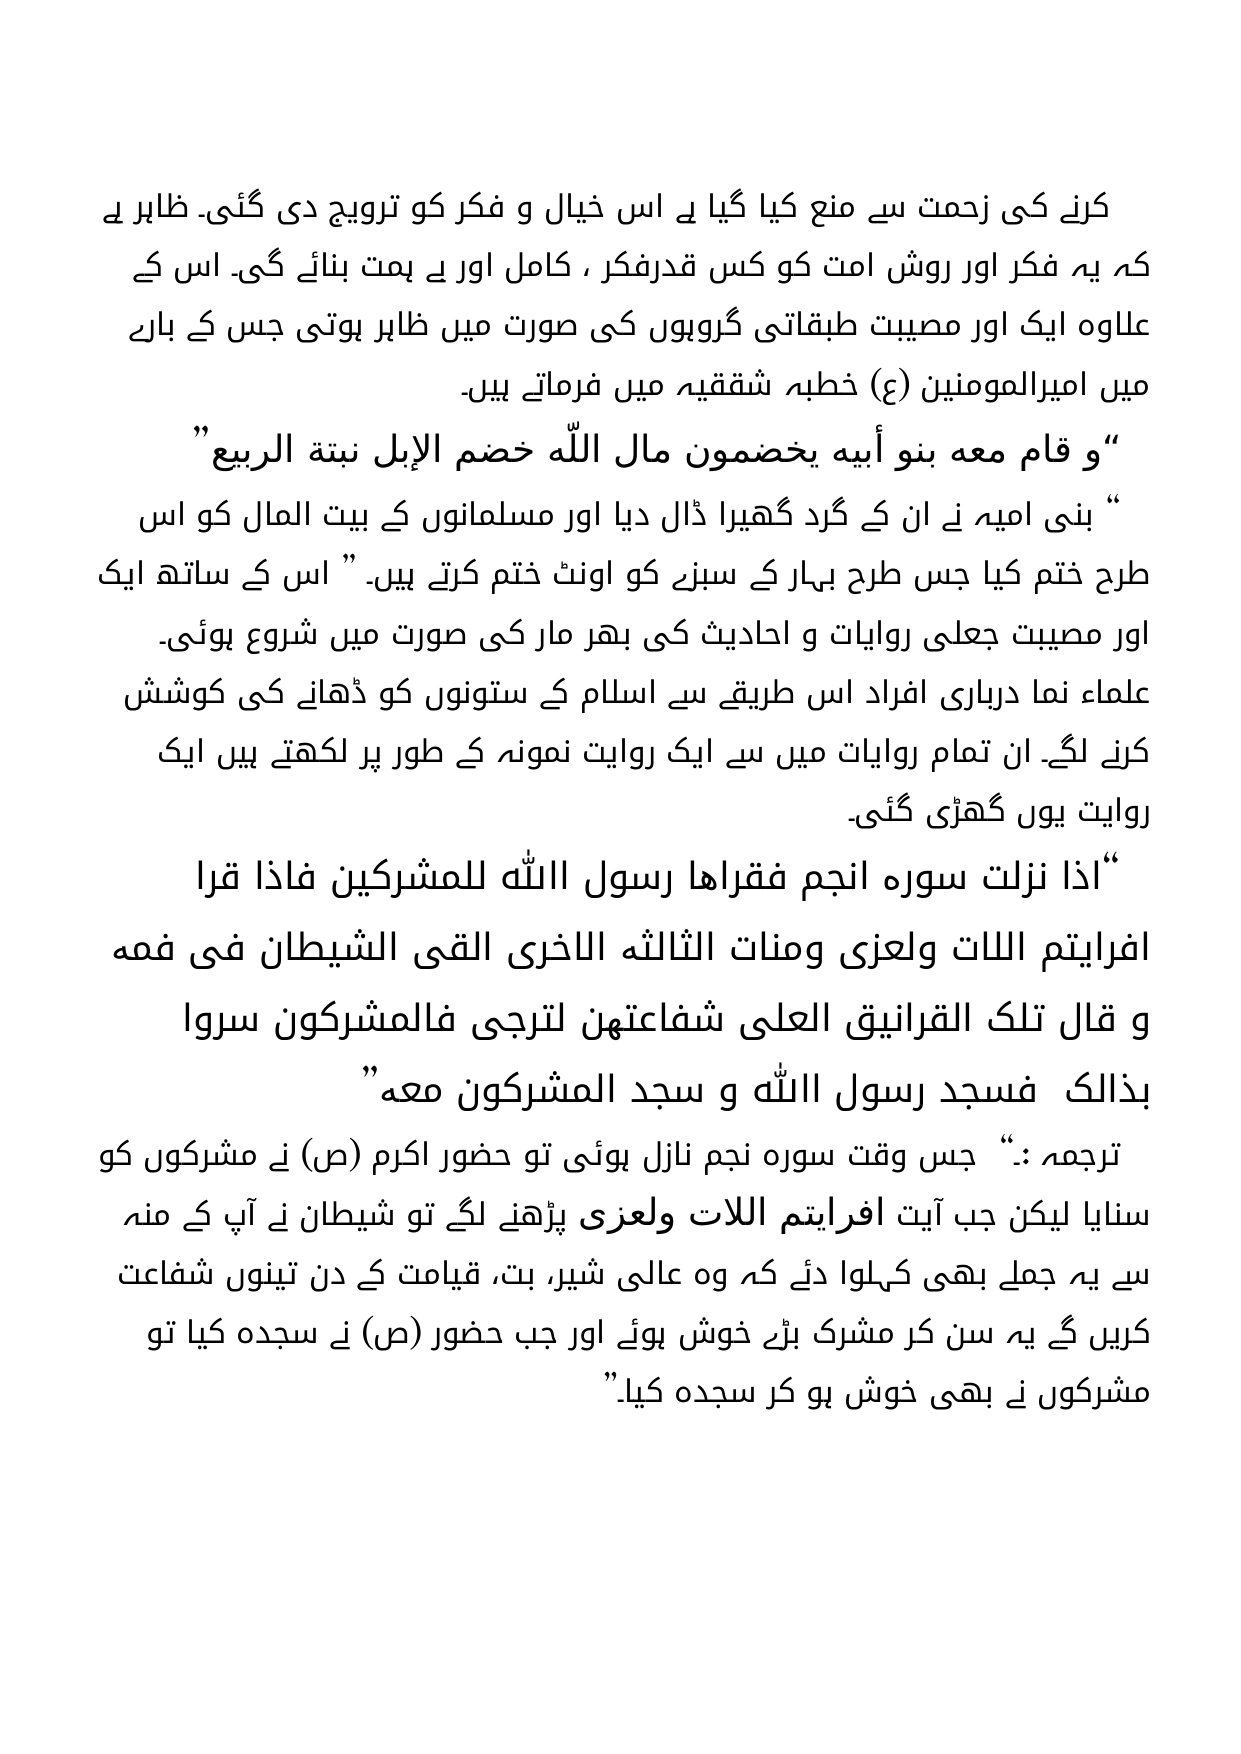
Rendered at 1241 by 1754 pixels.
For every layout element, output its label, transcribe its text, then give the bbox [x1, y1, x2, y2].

text “اذا نزلت سوره انجم فقراها رسول اﷲ للمشرکين فاذا قرا افرايتم اللات ولعزی ومنات الثالثه الاخری القی الشيطان فی فمه و قال تلک القرانيق العلی شفاعتهن لترجی فالمشرکون سروا بذالک فسجد رسول اﷲ و سجد المشرکون معه” [89, 841, 1152, 1126]
text “و قام معه بنو أبيه يخضمون‏ مال اللّه خضم الإبل نبتة الربيع” [89, 414, 1152, 485]
text کرنے کی زحمت سے منع کیا گیا ہے اس خیال و فکر کو ترویج دی گئی۔ ظاہر ہے کہ یہ فکر اور روش امت کو کس قدرفکر ، کامل اور بے ہمت بنائے گی۔ اس کے علاوہ ایک اور مصیبت طبقاتی گروہوں کی صورت میں ظاہر ہوتی جس کے بارے میں امیرالمومنین (ع) خطبہ شققیہ میں فرماتے ہیں۔ [89, 177, 1152, 414]
text ترجمہ :۔“ جس وقت سورہ نجم نازل ہوئی تو حضور اکرم (ص) نے مشرکوں کو سنایا لیکن جب آیت افرايتم اللات ولعزی پڑھنے لگے تو شیطان نے آپ کے منہ سے یہ جملے بھی کہلوا دئے کہ وہ عالی شیر، بت، قیامت کے دن تینوں شفاعت کریں گے یہ سن کر مشرک بڑے خوش ہوئے اور جب حضور (ص) نے سجدہ کیا تو مشرکوں نے بھی خوش ہو کر سجدہ کیا۔” [89, 1126, 1152, 1422]
text “ بنی امیہ نے ان کے گرد گھیرا ڈال دیا اور مسلمانوں کے بیت المال کو اس طرح ختم کیا جس طرح بہار کے سبزے کو اونٹ ختم کرتے ہیں۔ ” اس کے ساتھ ایک اور مصیبت جعلی روایات و احادیث کی بھر مار کی صورت میں شروع ہوئی۔ علماء نما درباری افراد اس طریقے سے اسلام کے ستونوں کو ڈھانے کی کوشش کرنے لگے۔ ان تمام روایات میں سے ایک روایت نمونہ کے طور پر لکھتے ہیں ایک روایت یوں گھڑی گئی۔ [89, 485, 1152, 841]
